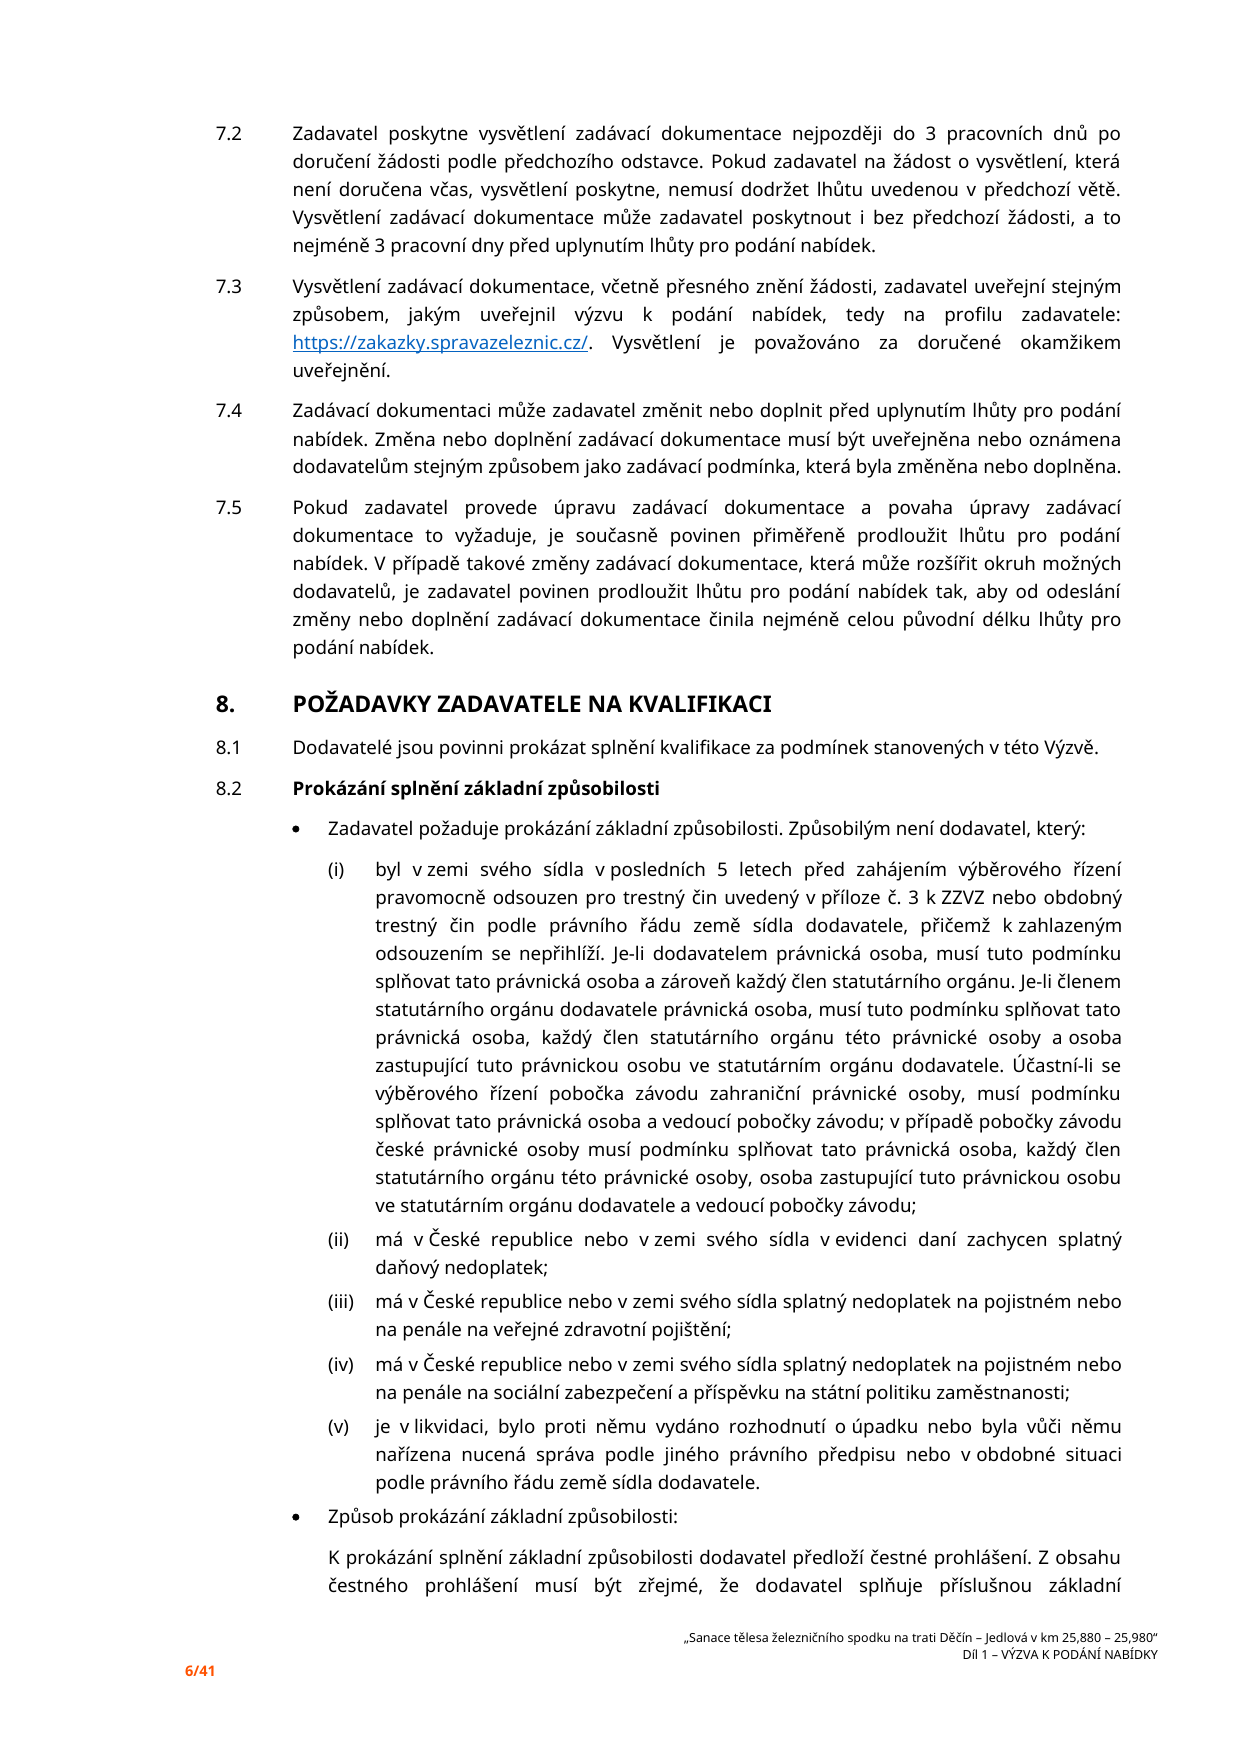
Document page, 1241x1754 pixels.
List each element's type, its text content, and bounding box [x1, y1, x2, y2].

text má v České republice nebo v zemi svého sídla splatný nedoplatek na pojistném nebo na penále na sociální zabezpečení a příspěvku na státní politiku zaměstnanosti; [328, 1351, 1122, 1404]
text je v likvidaci, bylo proti němu vydáno rozhodnutí o úpadku nebo byla vůči němu nařízena nucená správa podle jiného právního předpisu nebo v obdobné situaci podle právního řádu země sídla dodavatele. [328, 1413, 1122, 1495]
text Vysvětlení zadávací dokumentace, včetně přesného znění žádosti, zadavatel uveřejní stejným způsobem, jakým uveřejnil výzvu k podání nabídek, tedy na profilu zadavatele: https://zakazky.spravazeleznic.cz/. Vysvětlení je považováno za doručené okamžikem uveřejnění. [216, 273, 1122, 383]
text Zadavatel poskytne vysvětlení zadávací dokumentace nejpozději do 3 pracovních dnů po doručení žádosti podle předchozího odstavce. Pokud zadavatel na žádost o vysvětlení, která není doručena včas, vysvětlení poskytne, nemusí dodržet lhůtu uvedenou v předchozí větě. Vysvětlení zadávací dokumentace může zadavatel poskytnout i bez předchozí žádosti, a to nejméně 3 pracovní dny před uplynutím lhůty pro podání nabídek. [216, 121, 1122, 258]
text Pokud zadavatel provede úpravu zadávací dokumentace a povaha úpravy zadávací dokumentace to vyžaduje, je současně povinen přiměřeně prodloužit lhůtu pro podání nabídek. V případě takové změny zadávací dokumentace, která může rozšířit okruh možných dodavatelů, je zadavatel povinen prodloužit lhůtu pro podání nabídek tak, aby od odeslání změny nebo doplnění zadávací dokumentace činila nejméně celou původní délku lhůty pro podání nabídek. [216, 494, 1122, 660]
text Prokázání splnění základní způsobilosti [216, 775, 1122, 800]
text má v České republice nebo v zemi svého sídla v evidenci daní zachycen splatný daňový nedoplatek; [328, 1226, 1122, 1280]
text Zadavatel požaduje prokázání základní způsobilosti. Způsobilým není dodavatel, který: [292, 815, 1122, 841]
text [328, 1544, 1122, 1598]
text POŽADAVKY ZADAVATELE NA KVALIFIKACI [216, 687, 1122, 719]
text Dodavatelé jsou povinni prokázat splnění kvalifikace za podmínek stanovených v této Výzvě. [216, 734, 1122, 760]
text Zadávací dokumentaci může zadavatel změnit nebo doplnit před uplynutím lhůty pro podání nabídek. Změna nebo doplnění zadávací dokumentace musí být uveřejněna nebo oznámena dodavatelům stejným způsobem jako zadávací podmínka, která byla změněna nebo doplněna. [216, 398, 1122, 479]
text Způsob prokázání základní způsobilosti: [292, 1504, 1122, 1529]
text má v České republice nebo v zemi svého sídla splatný nedoplatek na pojistném nebo na penále na veřejné zdravotní pojištění; [328, 1289, 1122, 1342]
text byl v zemi svého sídla v posledních 5 letech před zahájením výběrového řízení pravomocně odsouzen pro trestný čin uvedený v příloze č. 3 k ZZVZ nebo obdobný trestný čin podle právního řádu země sídla dodavatele, přičemž k zahlazeným odsouzením se nepřihlíží. Je-li dodavatelem právnická osoba, musí tuto podmínku splňovat tato právnická osoba a zároveň každý člen statutárního orgánu. Je-li členem statutárního orgánu dodavatele právnická osoba, musí tuto podmínku splňovat tato právnická osoba, každý člen statutárního orgánu této právnické osoby a osoba zastupující tuto právnickou osobu ve statutárním orgánu dodavatele. Účastní-li se výběrového řízení pobočka závodu zahraniční právnické osoby, musí podmínku splňovat tato právnická osoba a vedoucí pobočky závodu; v případě pobočky závodu české právnické osoby musí podmínku splňovat tato právnická osoba, každý člen statutárního orgánu této právnické osoby, osoba zastupující tuto právnickou osobu ve statutárním orgánu dodavatele a vedoucí pobočky závodu; [328, 856, 1122, 1218]
